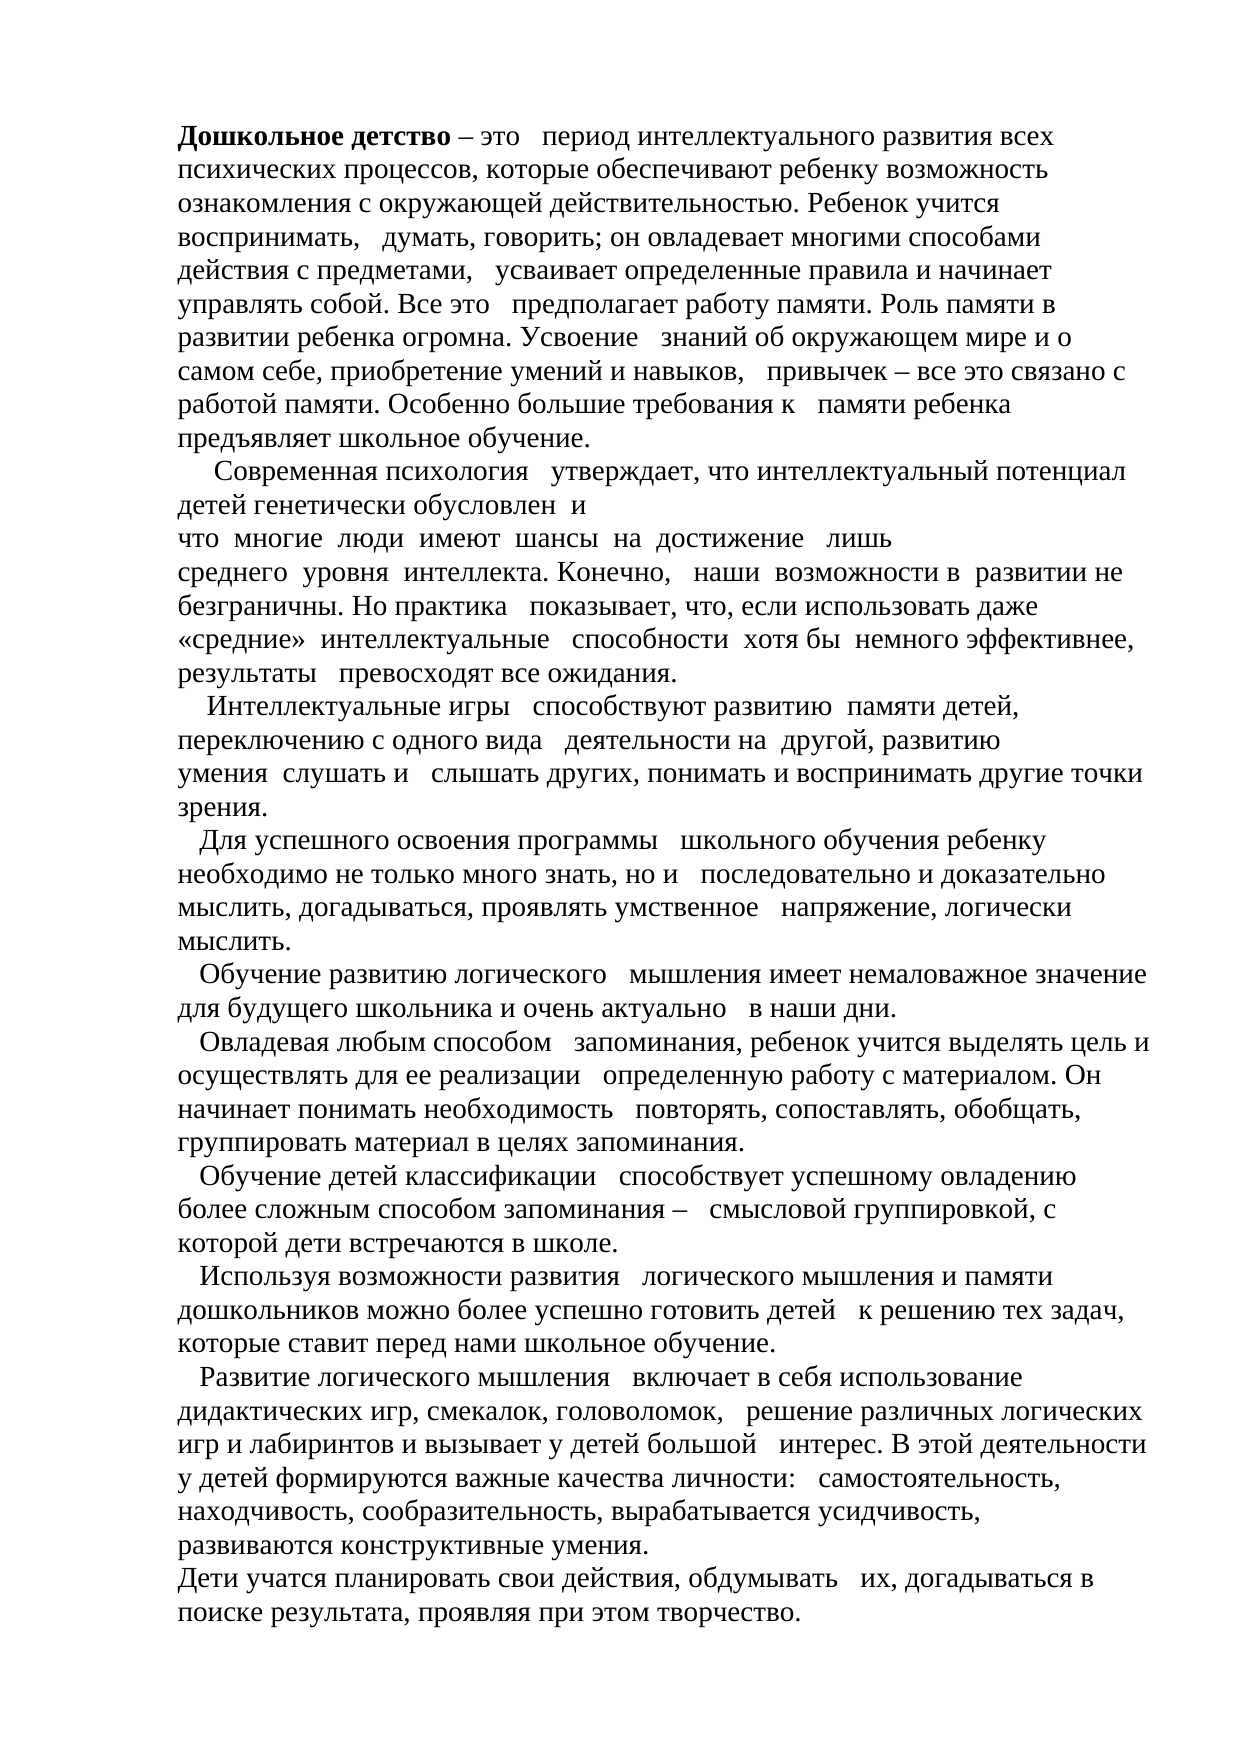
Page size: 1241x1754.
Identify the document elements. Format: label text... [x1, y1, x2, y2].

text Современная психология утверждает, что интеллектуальный потенциал детей генетически обусловлен и что многие люди имеют шансы на достижение лишь среднего уровня интеллекта. Конечно, наши возможности в развитии не безграничны. Но практика показывает, что, если использовать даже «средние» интеллектуальные способности хотя бы немного эффективнее, результаты превосходят все ожидания. [177, 453, 1152, 688]
text Используя возможности развития логического мышления и памяти дошкольников можно более успешно готовить детей к решению тех задач, которые ставит перед нами школьное обучение. [177, 1258, 1152, 1359]
text Развитие логического мышления включает в себя использование дидактических игр, смекалок, головоломок, решение различных логических игр и лабиринтов и вызывает у детей большой интерес. В этой деятельности у детей формируются важные качества личности: самостоятельность, находчивость, сообразительность, вырабатывается усидчивость, развиваются конструктивные умения. [177, 1359, 1152, 1560]
text Обучение развитию логического мышления имеет немаловажное значение для будущего школьника и очень актуально в наши дни. [177, 957, 1152, 1024]
text Дошкольное детство – это период интеллектуального развития всех психических процессов, которые обеспечивают ребенку возможность ознакомления с окружающей действительностью. Ребенок учится воспринимать, думать, говорить; он овладевает многими способами действия с предметами, усваивает определенные правила и начинает управлять собой. Все это предполагает работу памяти. Роль памяти в развитии ребенка огромна. Усвоение знаний об окружающем мире и о самом себе, приобретение умений и навыков, привычек – все это связано с работой памяти. Особенно большие требования к памяти ребенка предъявляет школьное обучение. [177, 118, 1152, 453]
text Обучение детей классификации способствует успешному овладению более сложным способом запоминания – смысловой группировкой, с которой дети встречаются в школе. [177, 1158, 1152, 1258]
text Дети учатся планировать свои действия, обдумывать их, догадываться в поиске результата, проявляя при этом творчество. [177, 1560, 1152, 1627]
text Для успешного освоения программы школьного обучения ребенку необходимо не только много знать, но и последовательно и доказательно мыслить, догадываться, проявлять умственное напряжение, логически мыслить. [177, 822, 1152, 957]
text Интеллектуальные игры способствуют развитию памяти детей, переключению с одного вида деятельности на другой, развитию умения слушать и слышать других, понимать и воспринимать другие точки зрения. [177, 688, 1152, 822]
text Овладевая любым способом запоминания, ребенок учится выделять цель и осуществлять для ее реализации определенную работу с материалом. Он начинает понимать необходимость повторять, сопоставлять, обобщать, группировать материал в целях запоминания. [177, 1024, 1152, 1158]
